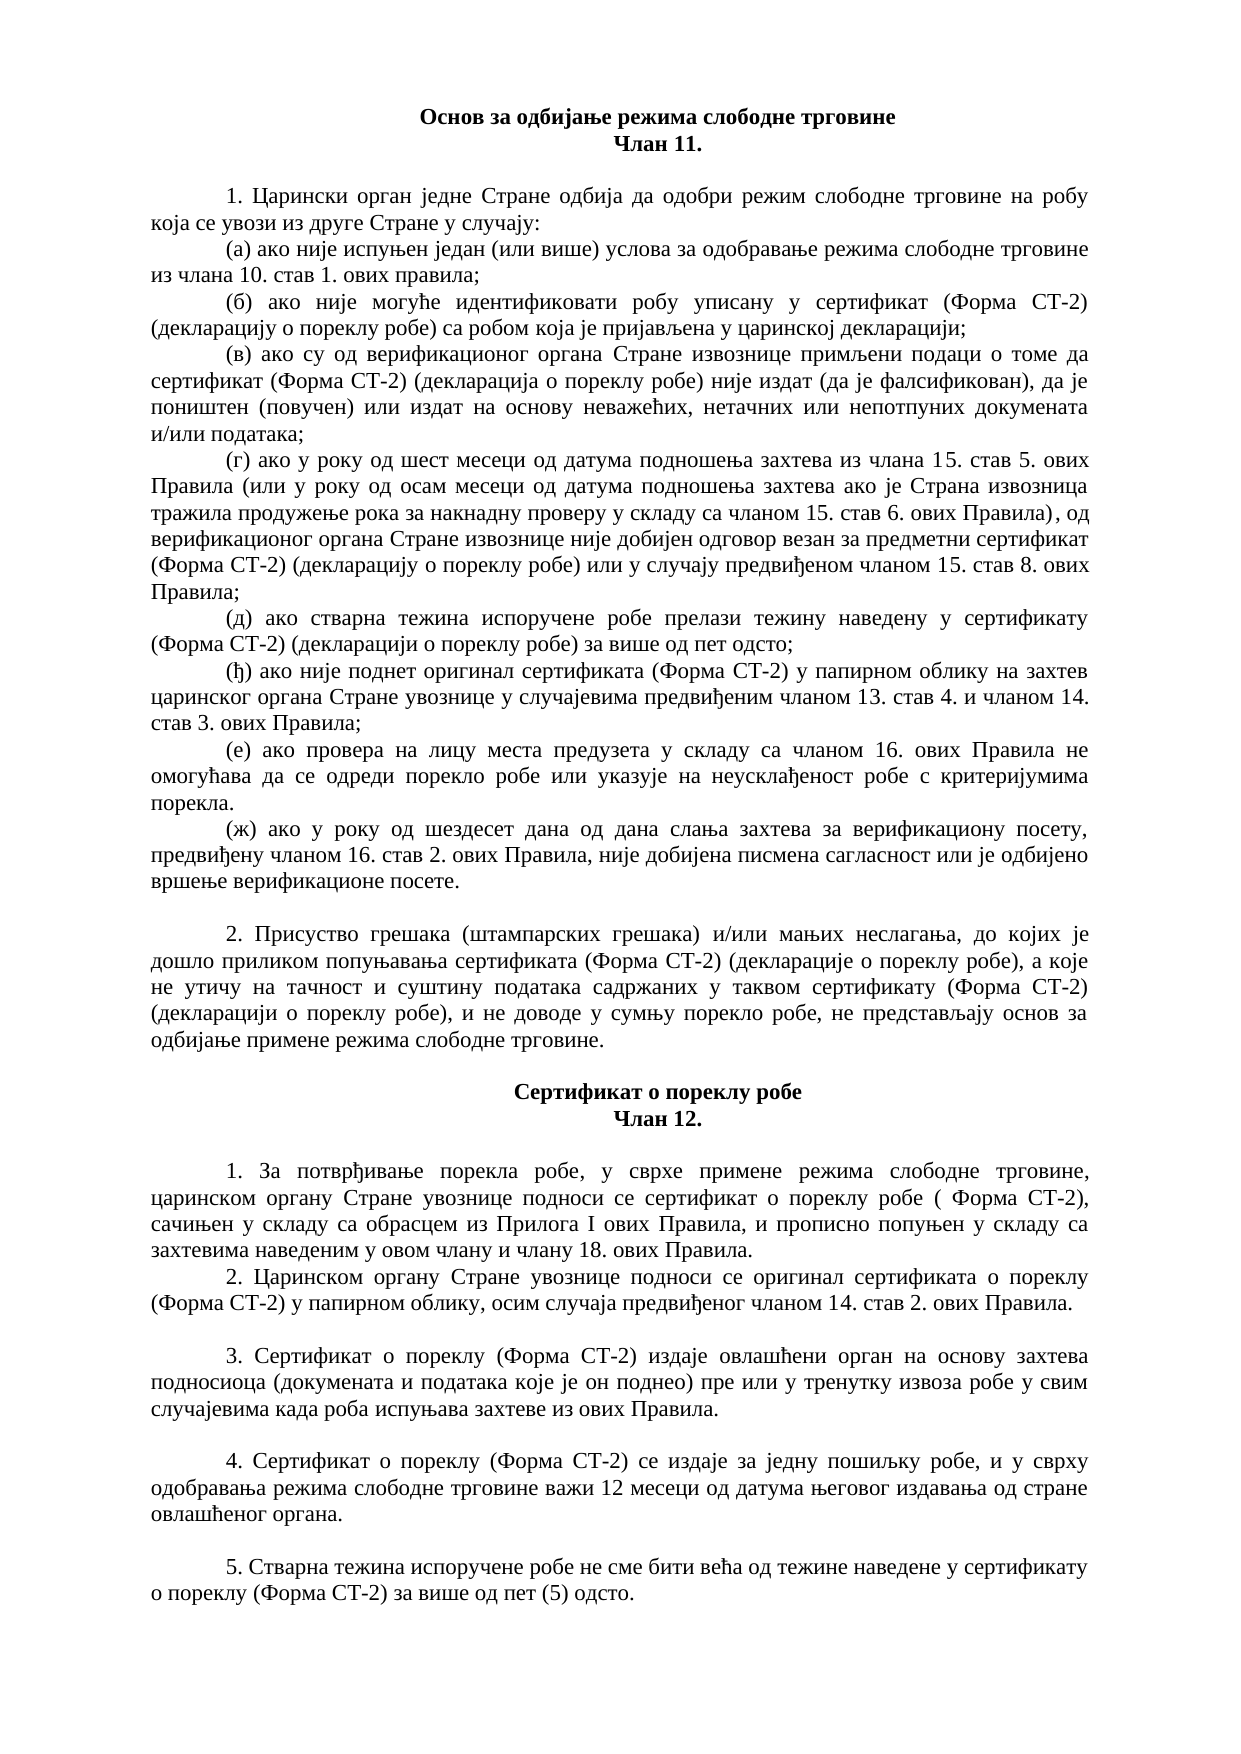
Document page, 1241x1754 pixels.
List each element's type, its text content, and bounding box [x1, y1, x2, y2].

text Члан 11. [151, 130, 1090, 156]
text (б) ако није могуће идентификовати робу уписану у сертификат (Форма СТ-2) (декларацију о пореклу робе) са робом која је пријављена у царинској декларацији; [151, 288, 1090, 341]
text (ђ) ако није поднет оригинал сертификата (Форма СТ-2) у папирном облику на захтев царинског органа Стране увознице у случајевима предвиђеним чланом 13. став 4. и чланом 14. став 3. ових Правила; [151, 657, 1090, 736]
text (а) ако није испуњен један (или више) услова за одобравање режима слободне трговине из члана 10. став 1. ових правила; [151, 235, 1090, 288]
text 1. Царински орган једне Стране одбија да одобри режим слободне трговине на робу која се увози из друге Стране у случају: [151, 182, 1090, 235]
text (г) ако у року од шест месеци од датума подношења захтева из члана 15. став 5. ових Правила (или у року од осам месеци од датума подношења захтева ако је Страна извозница тражила продужење рока за накнадну проверу у складу са чланом 15. став 6. ових Правила), од верификационог органа Стране извознице није добијен одговор везан за предметни сертификат (Форма СТ-2) (декларацију о пореклу робе) или у случају предвиђеном чланом 15. став 8. ових Правила; [151, 446, 1090, 604]
text 5. Стварна тежина испоручене робе не сме бити већа од тежине наведене у сертификату о пореклу (Форма СТ-2) за више од пет (5) одсто. [151, 1553, 1090, 1606]
text (ж) ако у року од шездесет дана од дана слања захтева за верификациону посету, предвиђену чланом 16. став 2. ових Правила, није добијена писмена сагласност или је одбијено вршење верификационе посете. [151, 815, 1090, 894]
text (е) ако провера на лицу места предузета у складу са чланом 16. ових Правила не омогућава да се одреди порекло робе или указује на неусклађеност робе с критеријумима порекла. [151, 736, 1090, 815]
text 4. Сертификат о пореклу (Форма СТ-2) се издаје за једну пошиљку робе, и у сврху одобравања режима слободне трговине важи 12 месеци од датума његовог издавања од стране овлашћеног органа. [151, 1447, 1090, 1526]
text (д) ако стварна тежина испоручене робе прелази тежину наведену у сертификату (Форма СТ-2) (декларацији о пореклу робе) за више од пет одсто; [151, 604, 1090, 657]
text Основ за одбијање режима слободне трговине [151, 103, 1090, 130]
text 2. Царинском органу Стране увознице подноси се оригинал сертификата о пореклу (Форма СТ-2) у папирном облику, осим случаја предвиђеног чланом 14. став 2. ових Правила. [151, 1263, 1090, 1316]
text (в) ако су од верификационог органа Стране извознице примљени подаци о томе да сертификат (Форма СТ-2) (декларација о пореклу робе) није издат (да је фалсификован), да је поништен (повучен) или издат на основу неважећих, нетачних или непотпуних докумената и/или података; [151, 341, 1090, 446]
text 2. Присуство грешака (штампарских грешака) и/или мањих неслагања, до којих је дошло приликом попуњавања сертификата (Форма СТ-2) (декларације о пореклу робе), а које не утичу на тачност и суштину података садржаних у таквом сертификату (Форма СТ-2) (декларацији о пореклу робе), и не доводе у сумњу порекло робе, не представљају основ за одбијање примене режима слободне трговине. [151, 920, 1090, 1052]
text Члан 12. [151, 1105, 1090, 1131]
text 1. За потврђивање порекла робе, у сврхе примене режима слободне трговине, царинском органу Стране увознице подноси се сертификат о пореклу робе ( Форма СТ-2), сачињен у складу са обрасцем из Прилога I ових Правила, и прописно попуњен у складу са захтевима наведеним у овом члану и члану 18. ових Правила. [151, 1157, 1090, 1263]
text Сертификат о пореклу робе [151, 1078, 1090, 1105]
text 3. Сертификат о пореклу (Форма СТ-2) издаје овлашћени орган на основу захтева подносиоца (докумената и података које је он поднео) пре или у тренутку извоза робе у свим случајевима када роба испуњава захтеве из ових Правила. [151, 1342, 1090, 1421]
